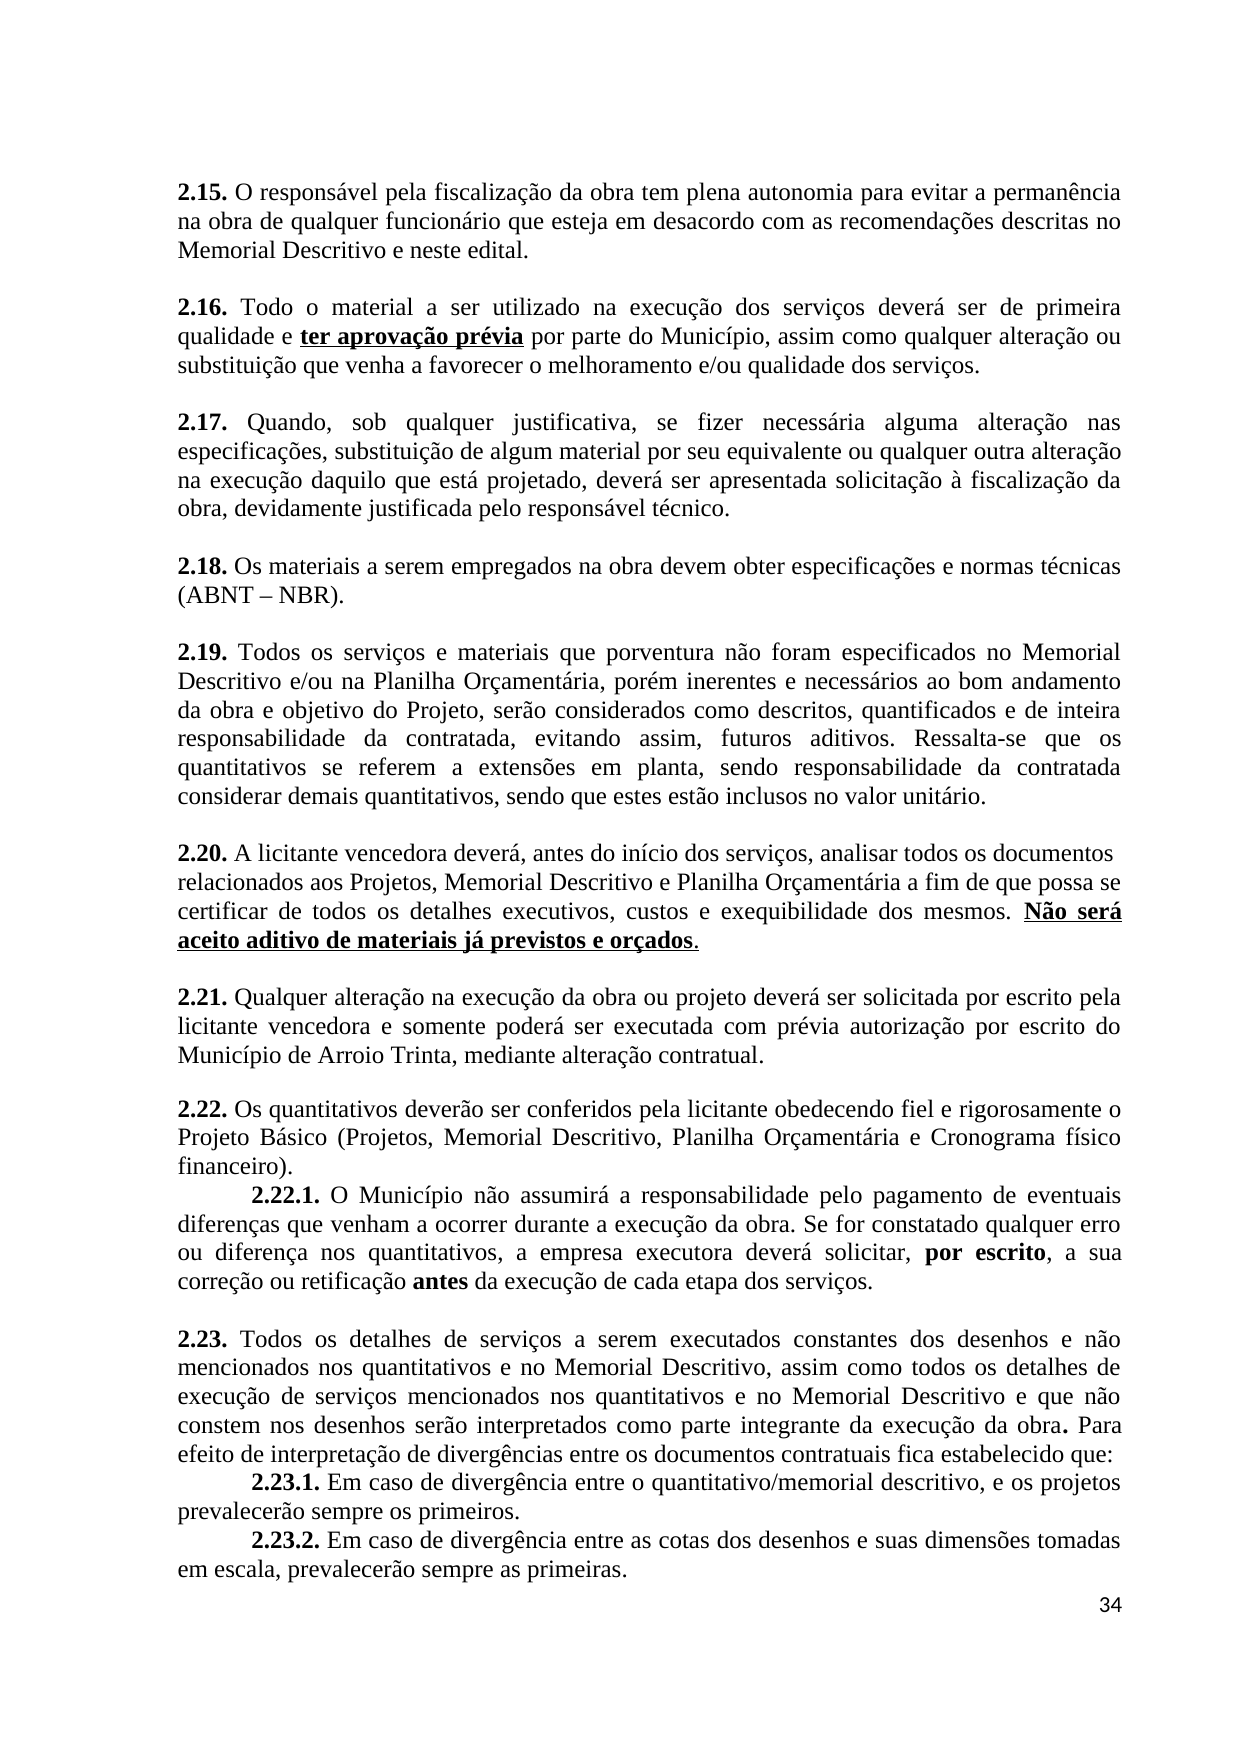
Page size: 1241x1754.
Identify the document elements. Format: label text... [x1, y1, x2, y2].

text 2.22.1. O Município não assumirá a responsabilidade pelo pagamento de eventuais diferenças que venham a ocorrer durante a execução da obra. Se for constatado qualquer erro ou diferença nos quantitativos, a empresa executora deverá solicitar, por escrito, a sua correção ou retificação antes da execução de cada etapa dos serviços. [177, 1180, 1122, 1295]
text 2.15. O responsável pela fiscalização da obra tem plena autonomia para evitar a permanência na obra de qualquer funcionário que esteja em desacordo com as recomendações descritas no Memorial Descritivo e neste edital. [177, 177, 1122, 263]
text 2.22. Os quantitativos deverão ser conferidos pela licitante obedecendo fiel e rigorosamente o Projeto Básico (Projetos, Memorial Descritivo, Planilha Orçamentária e Cronograma físico financeiro). [177, 1094, 1122, 1180]
text 2.19. Todos os serviços e materiais que porventura não foram especificados no Memorial Descritivo e/ou na Planilha Orçamentária, porém inerentes e necessários ao bom andamento da obra e objetivo do Projeto, serão considerados como descritos, quantificados e de inteira responsabilidade da contratada, evitando assim, futuros aditivos. Ressalta-se que os quantitativos se referem a extensões em planta, sendo responsabilidade da contratada considerar demais quantitativos, sendo que estes estão inclusos no valor unitário. [177, 637, 1122, 810]
text 2.20. A licitante vencedora deverá, antes do início dos serviços, analisar todos os documentos [177, 838, 1122, 867]
text 2.17. Quando, sob qualquer justificativa, se fizer necessária alguma alteração nas especificações, substituição de algum material por seu equivalente ou qualquer outra alteração na execução daquilo que está projetado, deverá ser apresentada solicitação à fiscalização da obra, devidamente justificada pelo responsável técnico. [177, 407, 1122, 522]
text relacionados aos Projetos, Memorial Descritivo e Planilha Orçamentária a fim de que possa se certificar de todos os detalhes executivos, custos e exequibilidade dos mesmos. Não será aceito aditivo de materiais já previstos e orçados. [177, 867, 1122, 953]
text 2.18. Os materiais a serem empregados na obra devem obter especificações e normas técnicas (ABNT – NBR). [177, 551, 1122, 608]
text 2.23.1. Em caso de divergência entre o quantitativo/memorial descritivo, e os projetos prevalecerão sempre os primeiros. [177, 1467, 1122, 1525]
text 2.23.2. Em caso de divergência entre as cotas dos desenhos e suas dimensões tomadas em escala, prevalecerão sempre as primeiras. [177, 1525, 1122, 1582]
text 2.23. Todos os detalhes de serviços a serem executados constantes dos desenhos e não mencionados nos quantitativos e no Memorial Descritivo, assim como todos os detalhes de execução de serviços mencionados nos quantitativos e no Memorial Descritivo e que não constem nos desenhos serão interpretados como parte integrante da execução da obra. Para efeito de interpretação de divergências entre os documentos contratuais fica estabelecido que: [177, 1324, 1122, 1467]
text 2.21. Qualquer alteração na execução da obra ou projeto deverá ser solicitada por escrito pela licitante vencedora e somente poderá ser executada com prévia autorização por escrito do Município de Arroio Trinta, mediante alteração contratual. [177, 982, 1122, 1068]
text 2.16. Todo o material a ser utilizado na execução dos serviços deverá ser de primeira qualidade e ter aprovação prévia por parte do Município, assim como qualquer alteração ou substituição que venha a favorecer o melhoramento e/ou qualidade dos serviços. [177, 292, 1122, 378]
